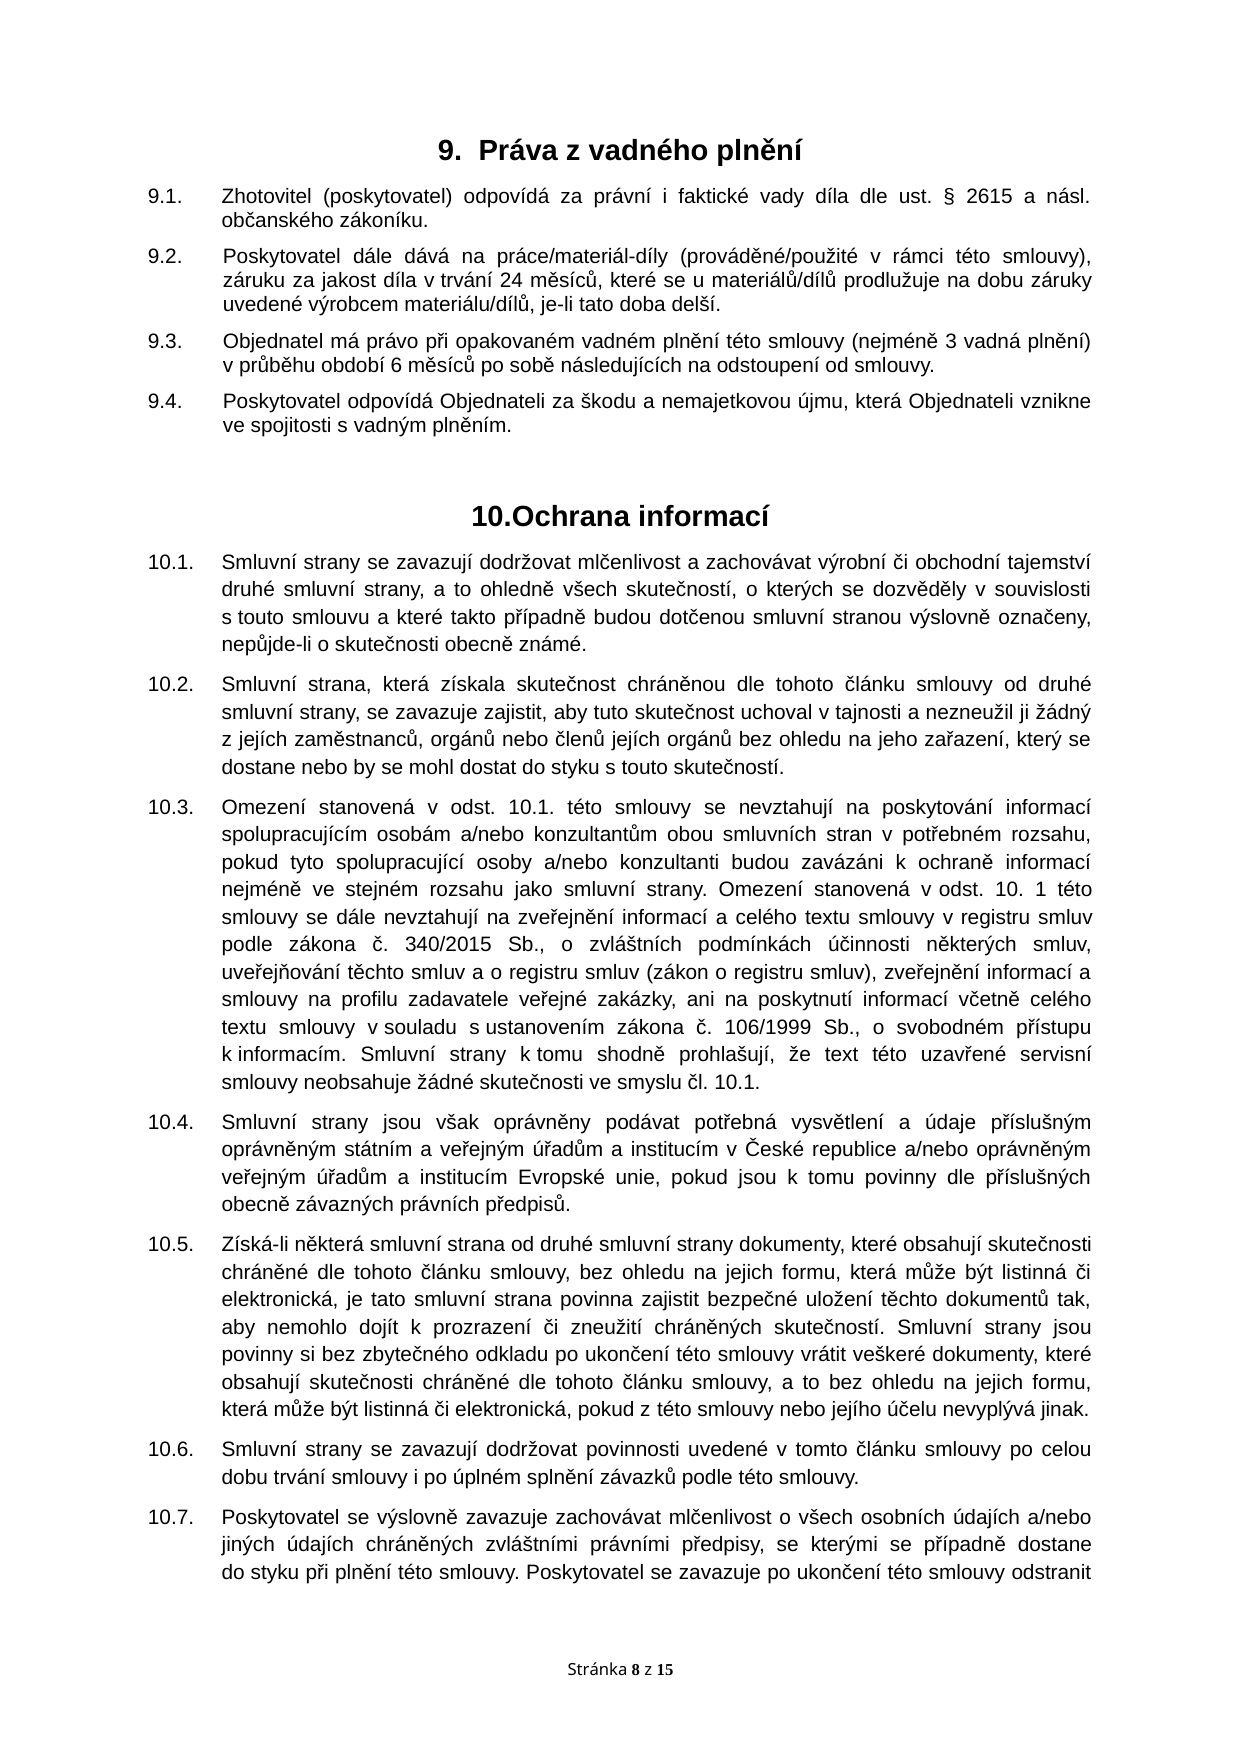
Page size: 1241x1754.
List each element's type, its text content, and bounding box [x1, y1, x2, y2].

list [148, 1504, 1093, 1583]
list Objednatel má právo při opakovaném vadném plnění této smlouvy (nejméně 3 vadná plnění) v průběhu období 6 měsíců po sobě následujících na odstoupení od smlouvy. [148, 329, 1093, 377]
list Smluvní strany se zavazují dodržovat povinnosti uvedené v tomto článku smlouvy po celou dobu trvání smlouvy i po úplném splnění závazků podle této smlouvy. [148, 1437, 1093, 1488]
list Omezení stanovená v odst. 10.1. této smlouvy se nevztahují na poskytování informací spolupracujícím osobám a/nebo konzultantům obou smluvních stran v potřebném rozsahu, pokud tyto spolupracující osoby a/nebo konzultanti budou zavázáni k ochraně informací nejméně ve stejném rozsahu jako smluvní strany. Omezení stanovená v odst. 10. 1 této smlouvy se dále nevztahují na zveřejnění informací a celého textu smlouvy v registru smluv podle zákona č. 340/2015 Sb., o zvláštních podmínkách účinnosti některých smluv, uveřejňování těchto smluv a o registru smluv (zákon o registru smluv), zveřejnění informací a smlouvy na profilu zadavatele veřejné zakázky, ani na poskytnutí informací včetně celého textu smlouvy v souladu s ustanovením zákona č. 106/1999 Sb., o svobodném přístupu k informacím. Smluvní strany k tomu shodně prohlašují, že text této uzavřené servisní smlouvy neobsahuje žádné skutečnosti ve smyslu čl. 10.1. [148, 794, 1093, 1093]
list Získá-li některá smluvní strana od druhé smluvní strany dokumenty, které obsahují skutečnosti chráněné dle tohoto článku smlouvy, bez ohledu na jejich formu, která může být listinná či elektronická, je tato smluvní strana povinna zajistit bezpečné uložení těchto dokumentů tak, aby nemohlo dojít k prozrazení či zneužití chráněných skutečností. Smluvní strany jsou povinny si bez zbytečného odkladu po ukončení této smlouvy vrátit veškeré dokumenty, které obsahují skutečnosti chráněné dle tohoto článku smlouvy, a to bez ohledu na jejich formu, která může být listinná či elektronická, pokud z této smlouvy nebo jejího účelu nevyplývá jinak. [148, 1232, 1093, 1421]
list Zhotovitel (poskytovatel) odpovídá za právní i faktické vady díla dle ust. § 2615 a násl. občanského zákoníku. [148, 184, 1093, 232]
list Ochrana informací [148, 498, 1093, 532]
list Smluvní strany jsou však oprávněny podávat potřebná vysvětlení a údaje příslušným oprávněným státním a veřejným úřadům a institucím v České republice a/nebo oprávněným veřejným úřadům a institucím Evropské unie, pokud jsou k tomu povinny dle příslušných obecně závazných právních předpisů. [148, 1109, 1093, 1216]
list Poskytovatel odpovídá Objednateli za škodu a nemajetkovou újmu, která Objednateli vznikne ve spojitosti s vadným plněním. [148, 389, 1093, 437]
list Poskytovatel dále dává na práce/materiál-díly (prováděné/použité v rámci této smlouvy), záruku za jakost díla v trvání 24 měsíců, které se u materiálů/dílů prodlužuje na dobu záruky uvedené výrobcem materiálu/dílů, je-li tato doba delší. [148, 244, 1093, 316]
list Smluvní strana, která získala skutečnost chráněnou dle tohoto článku smlouvy od druhé smluvní strany, se zavazuje zajistit, aby tuto skutečnost uchoval v tajnosti a nezneužil ji žádný z jejích zaměstnanců, orgánů nebo členů jejích orgánů bez ohledu na jeho zařazení, který se dostane nebo by se mohl dostat do styku s touto skutečností. [148, 672, 1093, 778]
list Smluvní strany se zavazují dodržovat mlčenlivost a zachovávat výrobní či obchodní tajemství druhé smluvní strany, a to ohledně všech skutečností, o kterých se dozvěděly v souvislosti s touto smlouvu a které takto případně budou dotčenou smluvní stranou výslovně označeny, nepůjde-li o skutečnosti obecně známé. [148, 549, 1093, 656]
list Práva z vadného plnění [148, 133, 1093, 166]
